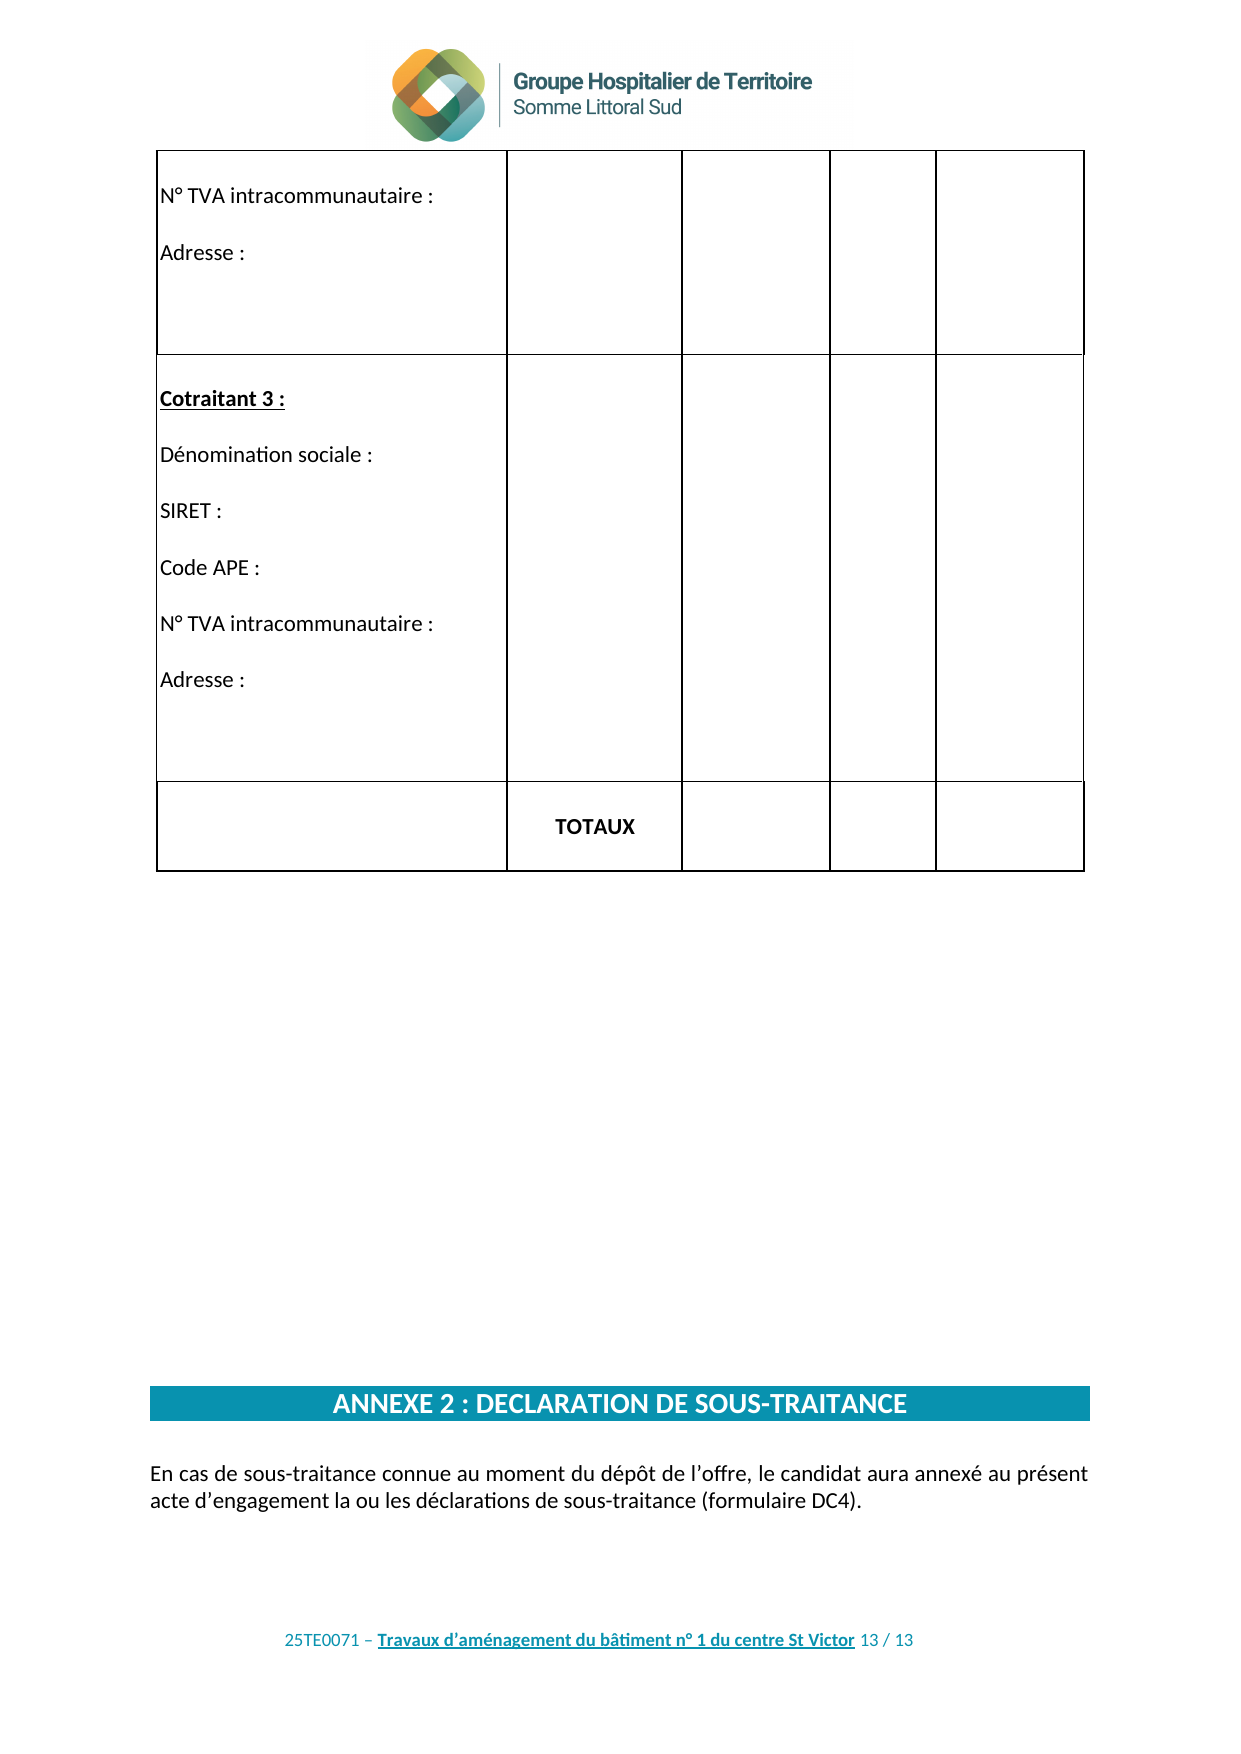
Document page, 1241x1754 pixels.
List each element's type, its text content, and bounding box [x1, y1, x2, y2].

subtitle ANNEXE 2 : DECLARATION DE SOUS-TRAITANCE [150, 1386, 1090, 1421]
table_cell [937, 781, 1083, 870]
table_cell [683, 151, 829, 354]
table_cell [508, 355, 681, 781]
table_cell [937, 151, 1083, 354]
text En cas de sous-traitance connue au moment du dépôt de l’offre, le candidat aura annexé au présent acte d’engagement la ou les déclarations de sous-traitance (formulaire DC4). [150, 1459, 1090, 1515]
table_cell [683, 782, 829, 870]
picture [364, 40, 855, 150]
table_cell [831, 355, 935, 781]
table_cell Cotraitant 3 : Dénomination sociale : SIRET : Code APE : N° TVA intracommunautaire : Adresse : [157, 355, 506, 781]
table_cell [937, 354, 1083, 781]
table_cell [683, 355, 829, 781]
table_cell [831, 782, 935, 870]
table_cell [508, 151, 681, 354]
table_cell TOTAUX [508, 782, 681, 870]
table_cell [831, 151, 935, 354]
table_cell Cotraitant 2 : Dénomination sociale : SIRET : Code APE : N° TVA intracommunautaire : Adresse : [158, 151, 506, 354]
table_cell [158, 782, 506, 870]
